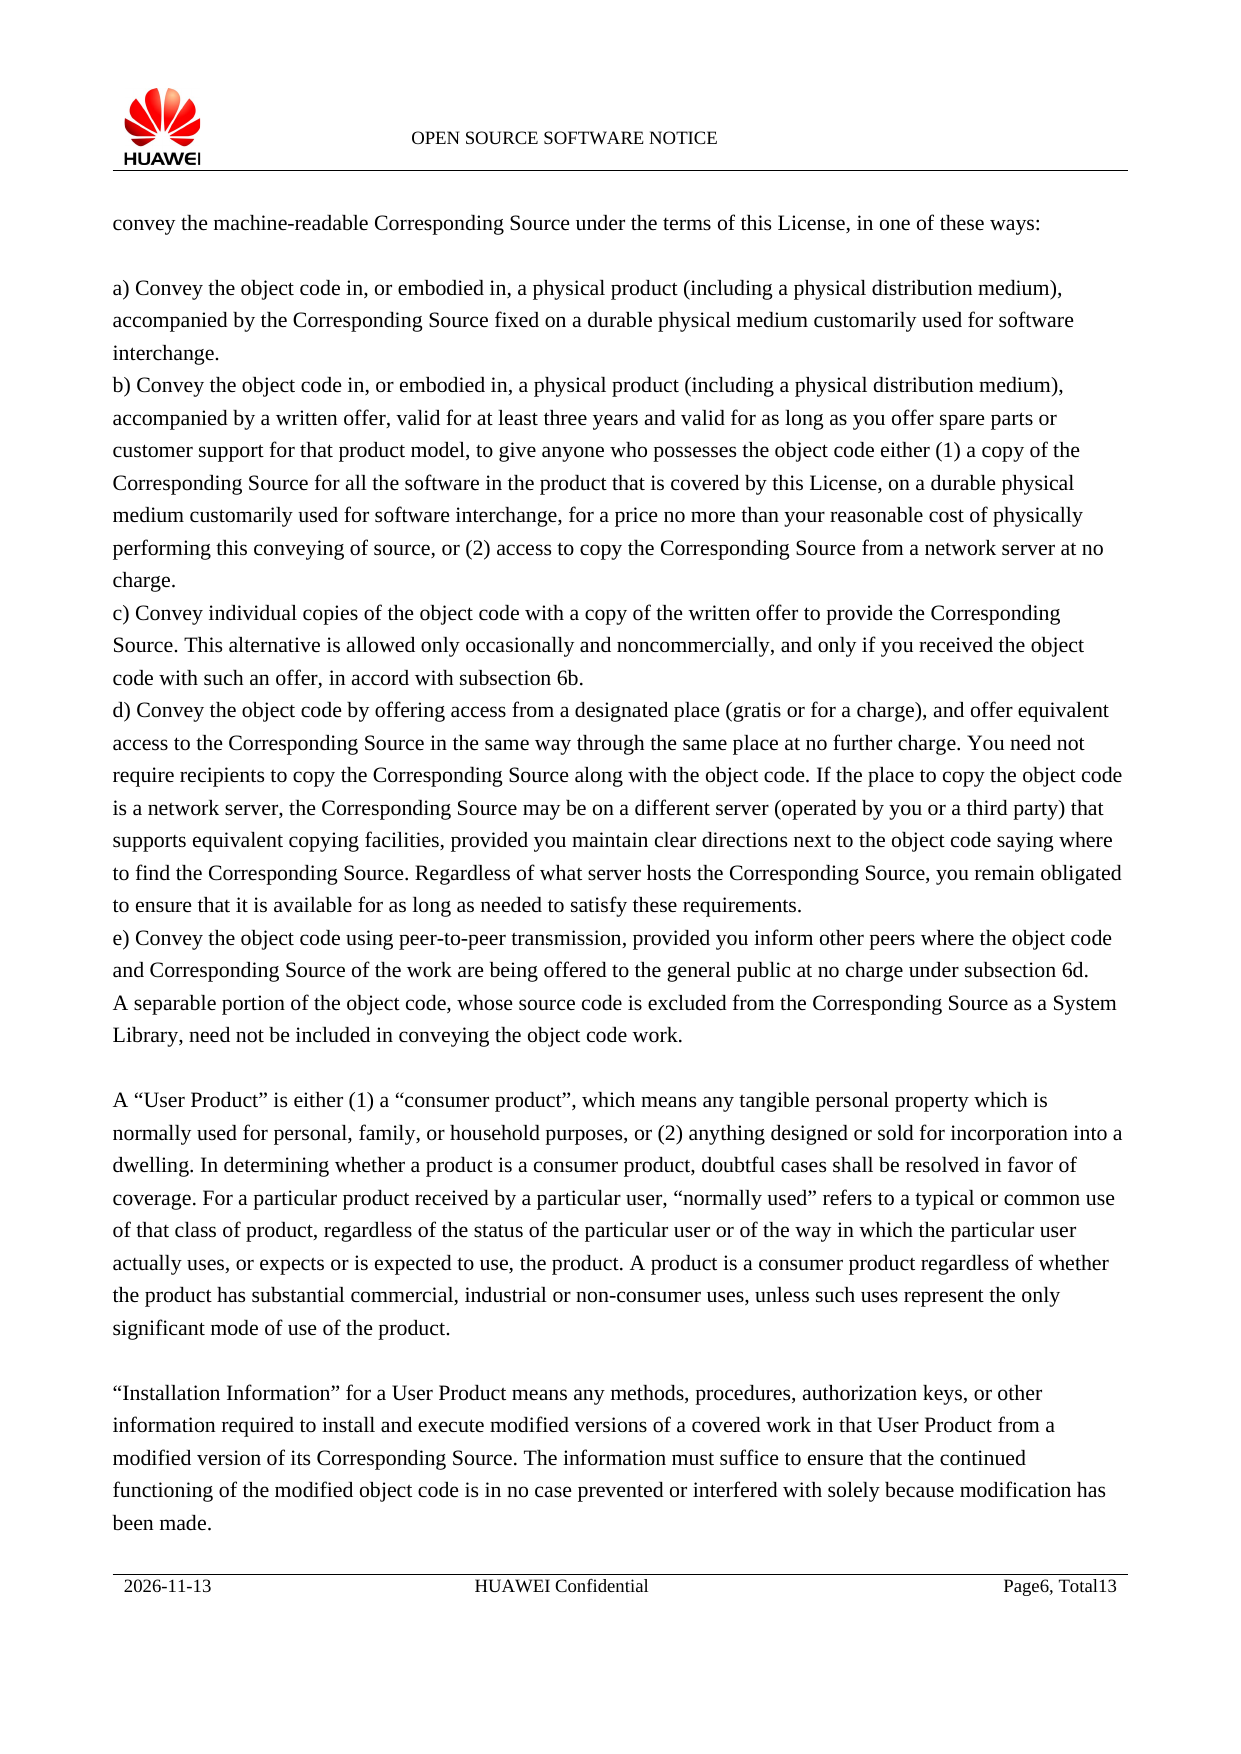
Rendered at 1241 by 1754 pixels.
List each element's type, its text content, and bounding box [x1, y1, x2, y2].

picture [124, 88, 201, 165]
